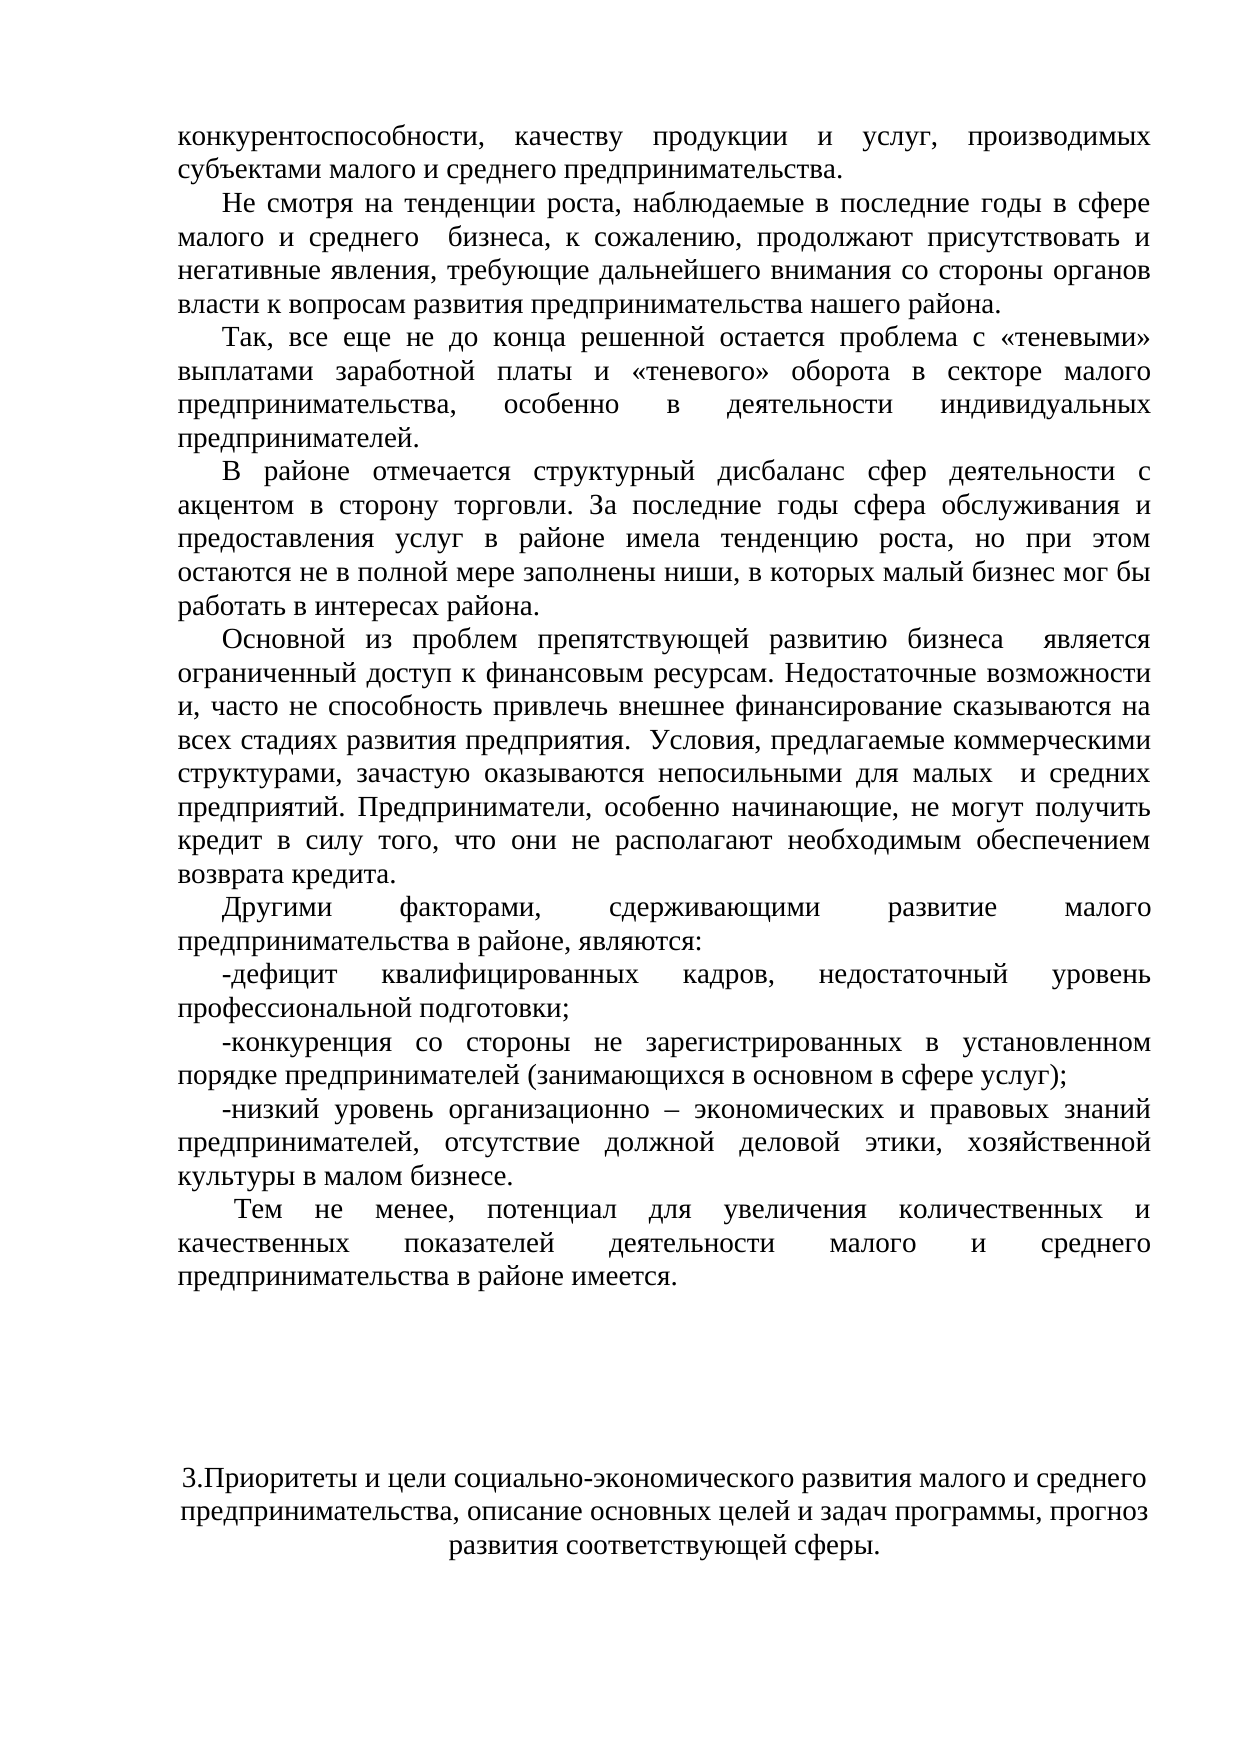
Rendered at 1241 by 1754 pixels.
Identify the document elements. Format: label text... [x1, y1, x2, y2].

text В районе отмечается структурный дисбаланс сфер деятельности с акцентом в сторону торговли. За последние годы сфера обслуживания и предоставления услуг в районе имела тенденцию роста, но при этом остаются не в полной мере заполнены ниши, в которых малый бизнес мог бы работать в интересах района. [177, 453, 1152, 621]
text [177, 118, 1152, 185]
text Другими факторами, сдерживающими развитие малого предпринимательства в районе, являются: [177, 889, 1152, 957]
text -конкуренция со стороны не зарегистрированных в установленном порядке предпринимателей (занимающихся в основном в сфере услуг); [177, 1024, 1152, 1091]
text Тем не менее, потенциал для увеличения количественных и качественных показателей деятельности малого и среднего предпринимательства в районе имеется. [177, 1191, 1152, 1292]
text Так, все еще не до конца решенной остается проблема с «теневыми» выплатами заработной платы и «теневого» оборота в секторе малого предпринимательства, особенно в деятельности индивидуальных предпринимателей. [177, 319, 1152, 453]
text Не смотря на тенденции роста, наблюдаемые в последние годы в сфере малого и среднего бизнеса, к сожалению, продолжают присутствовать и негативные явления, требующие дальнейшего внимания со стороны органов власти к вопросам развития предпринимательства нашего района. [177, 185, 1152, 319]
text 3.Приоритеты и цели социально-экономического развития малого и среднего предпринимательства, описание основных целей и задач программы, прогноз развития соответствующей сферы. [177, 1460, 1152, 1560]
text -дефицит квалифицированных кадров, недостаточный уровень профессиональной подготовки; [177, 957, 1152, 1024]
text -низкий уровень организационно – экономических и правовых знаний предпринимателей, отсутствие должной деловой этики, хозяйственной культуры в малом бизнесе. [177, 1091, 1152, 1191]
text Основной из проблем препятствующей развитию бизнеса является ограниченный доступ к финансовым ресурсам. Недостаточные возможности и, часто не способность привлечь внешнее финансирование сказываются на всех стадиях развития предприятия. Условия, предлагаемые коммерческими структурами, зачастую оказываются непосильными для малых и средних предприятий. Предприниматели, особенно начинающие, не могут получить кредит в силу того, что они не располагают необходимым обеспечением возврата кредита. [177, 621, 1152, 889]
